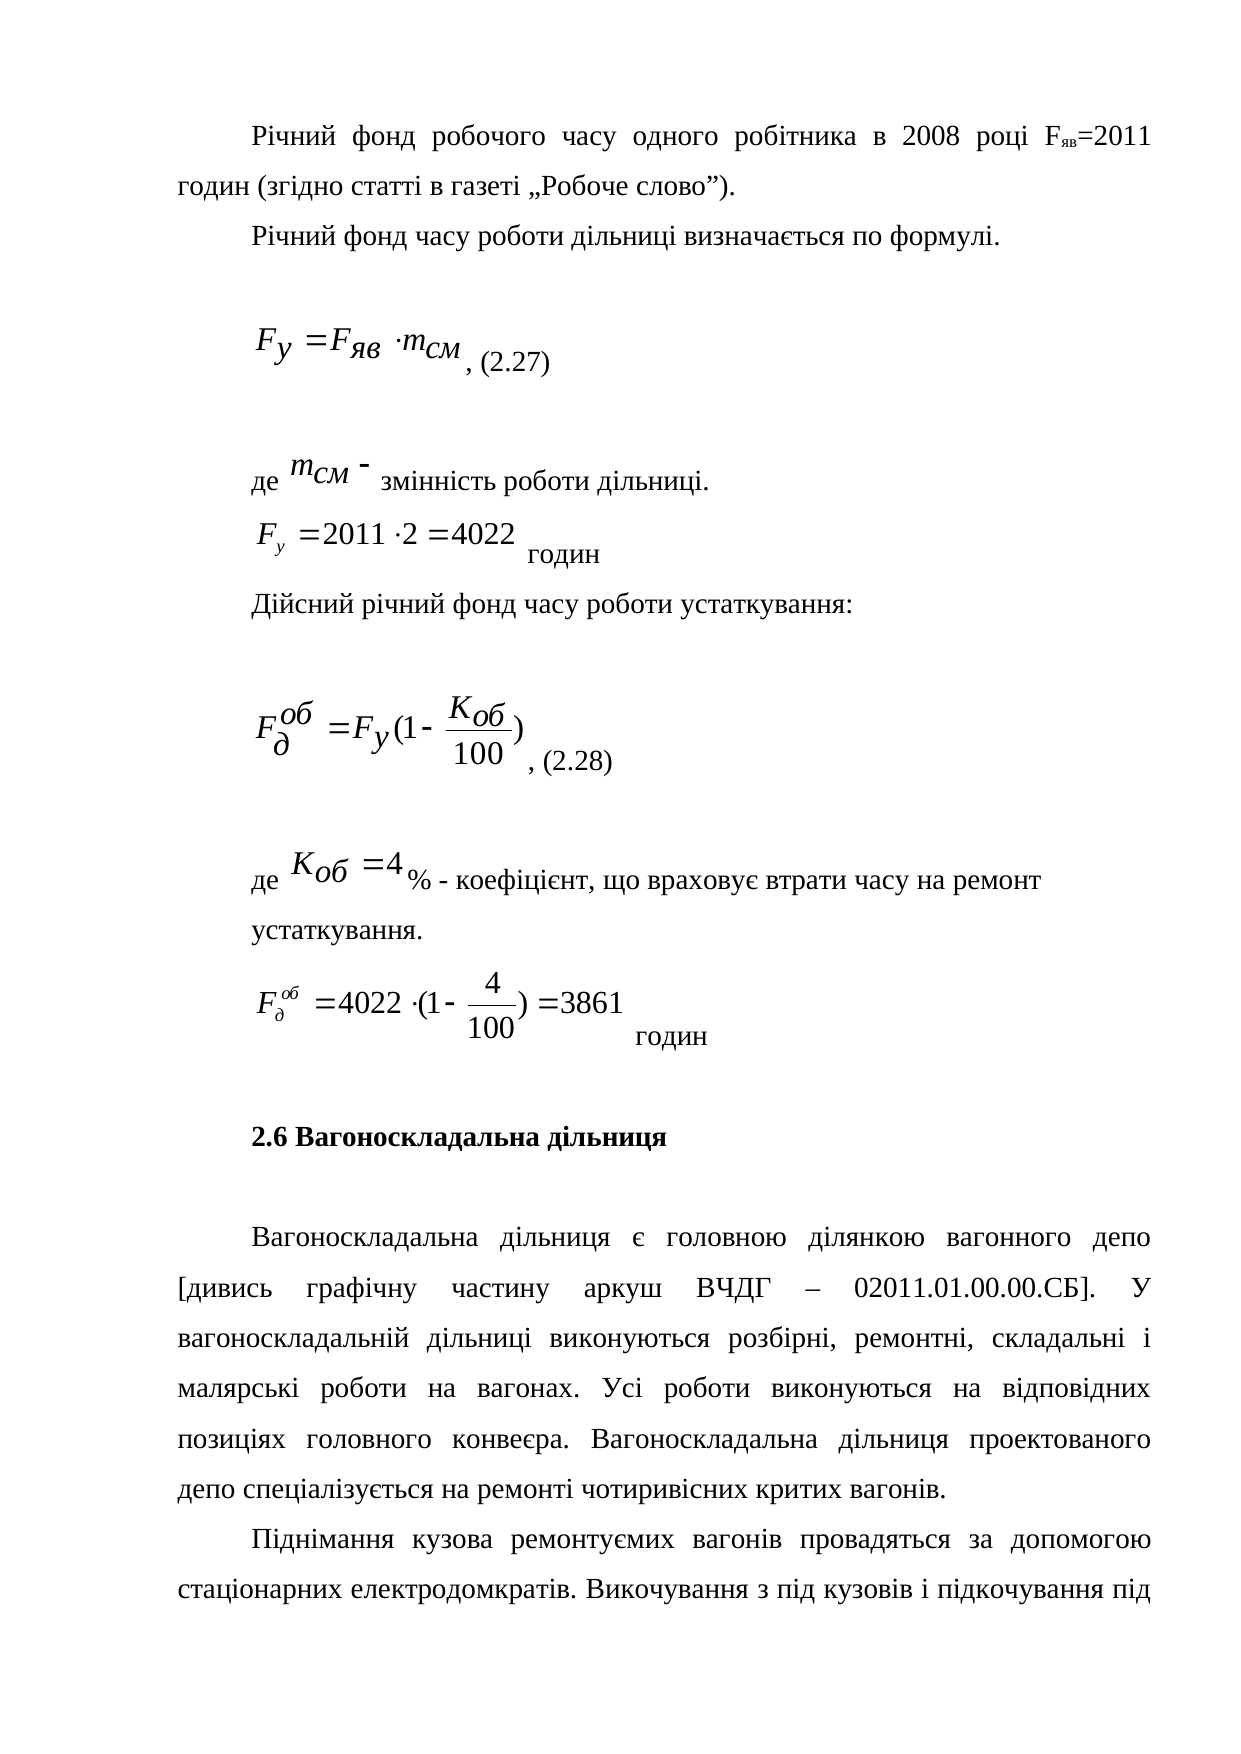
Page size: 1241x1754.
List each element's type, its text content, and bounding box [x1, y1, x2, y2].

text Річний фонд часу роботи дільниці визначається по формулі. [177, 219, 1152, 252]
subtitle 2.6 Вагоноскладальна дільниця [177, 1119, 1152, 1153]
text устаткування. [177, 912, 1152, 946]
text годин [177, 963, 1152, 1052]
text , (2.28) [177, 687, 1152, 777]
text Вагоноскладальна дільниця є головною ділянкою вагонного депо [дивись графічну частину аркуш ВЧДГ – 02011.01.00.00.СБ]. У вагоноскладальній дільниці виконуються розбірні, ремонтні, складальні і малярські роботи на вагонах. Усі роботи виконуються на відповідних позиціях головного конвеєра. Вагоноскладальна дільниця проектованого депо спеціалізується на ремонті чотиривісних критих вагонів. [177, 1220, 1152, 1505]
text годин [177, 513, 1152, 570]
text Дійсний річний фонд часу роботи устаткування: [177, 587, 1152, 620]
text де % - коефіцієнт, що враховує втрати часу на ремонт [177, 844, 1152, 896]
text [177, 1522, 1152, 1605]
text Річний фонд робочого часу одного робітника в 2008 році Fяв=2011 годин (згідно статті в газеті „Робоче слово”). [177, 118, 1152, 202]
text , (2.27) [177, 319, 1152, 377]
text де змінність роботи дільниці. [177, 444, 1152, 496]
